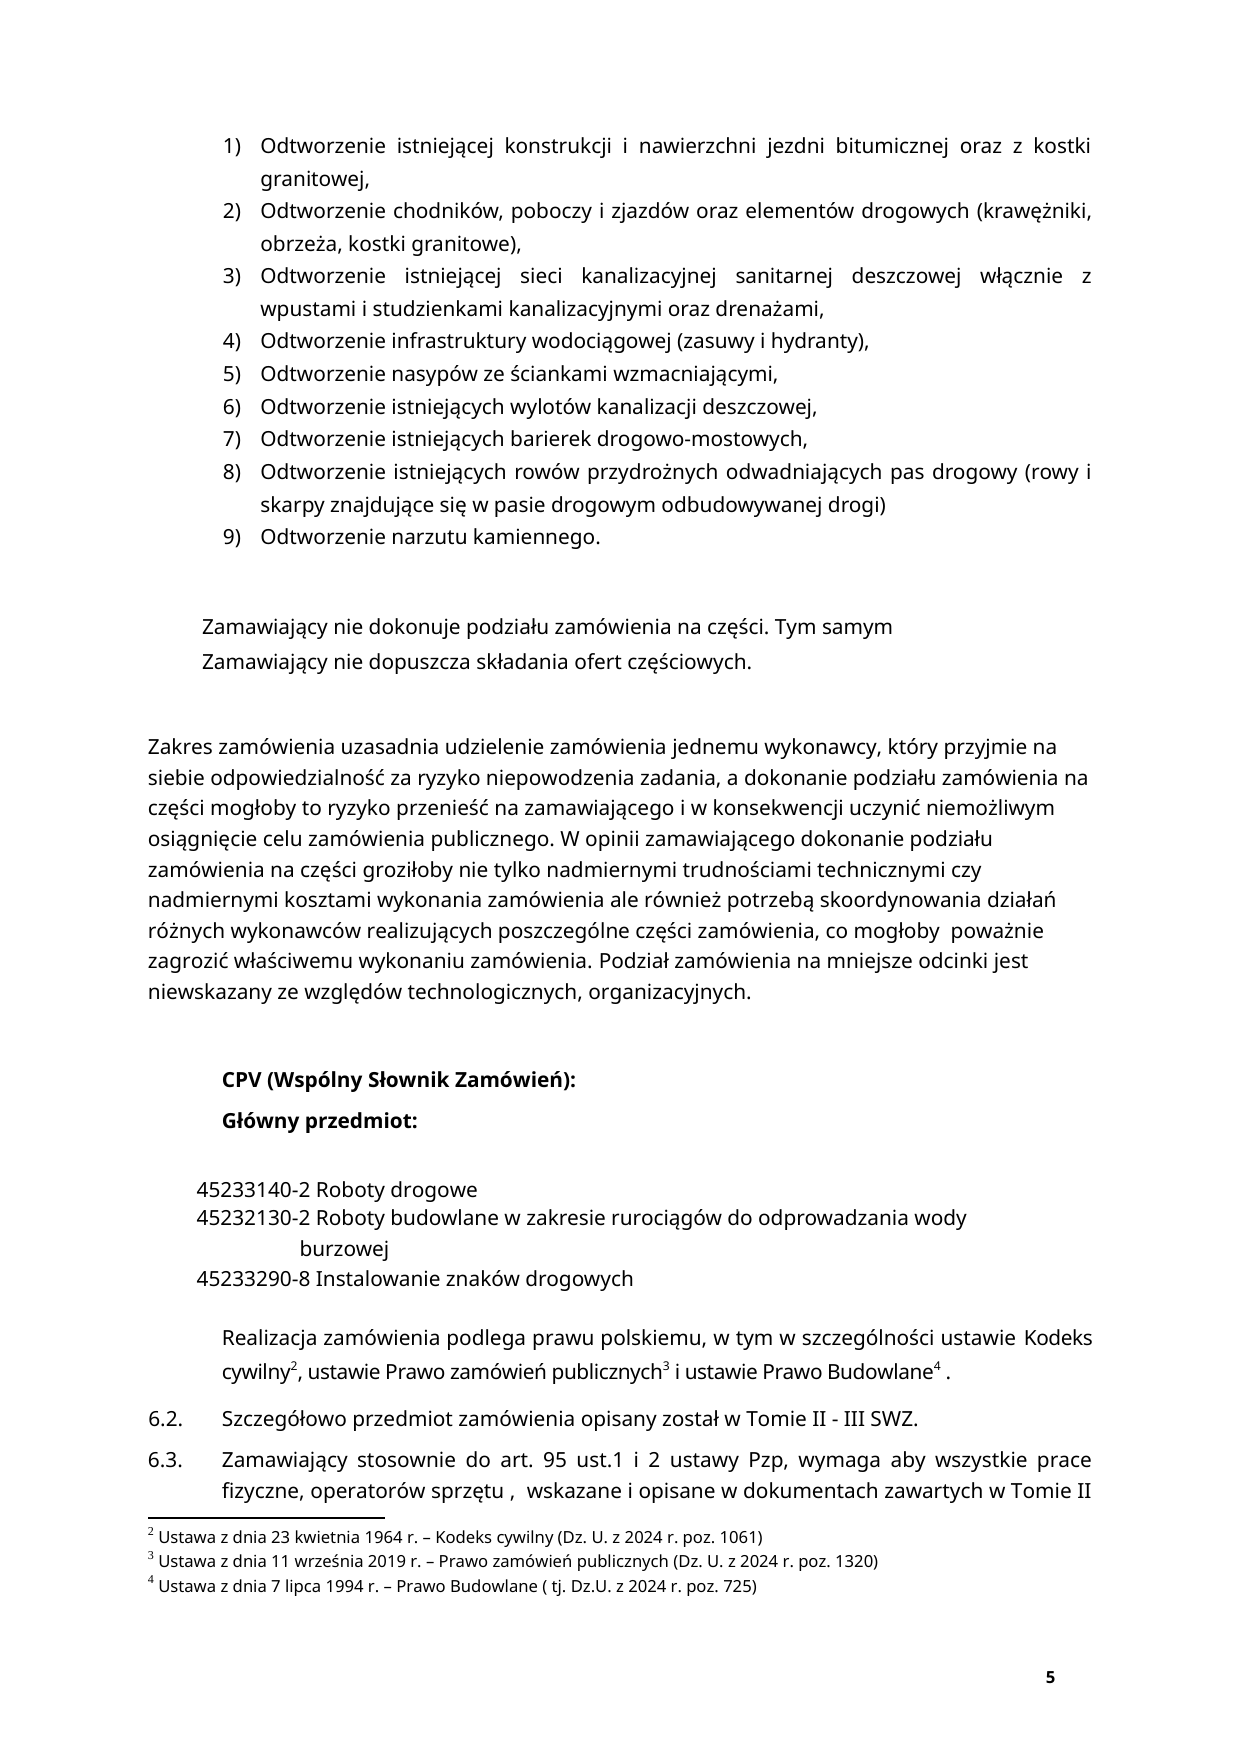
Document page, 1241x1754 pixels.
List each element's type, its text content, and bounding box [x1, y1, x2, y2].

list Odtworzenie chodników, poboczy i zjazdów oraz elementów drogowych (krawężniki, obrzeża, kostki granitowe), [223, 196, 1092, 257]
list Odtworzenie narzutu kamiennego. [223, 522, 1092, 551]
text Zamawiający nie dokonuje podziału zamówienia na części. Tym samym [148, 612, 1056, 641]
text Główny przedmiot: [222, 1106, 1092, 1134]
list Odtworzenie istniejącej sieci kanalizacyjnej sanitarnej deszczowej włącznie z wpustami i studzienkami kanalizacyjnymi oraz drenażami, [223, 261, 1092, 322]
text CPV (Wspólny Słownik Zamówień): [222, 1065, 1092, 1093]
list Odtworzenie istniejących rowów przydrożnych odwadniających pas drogowy (rowy i skarpy znajdujące się w pasie drogowym odbudowywanej drogi) [223, 457, 1092, 518]
text 6.2. Szczegółowo przedmiot zamówienia opisany został w Tomie II - III SWZ. [148, 1404, 1092, 1432]
text burzowej [148, 1234, 1092, 1262]
list Odtworzenie istniejącej konstrukcji i nawierzchni jezdni bitumicznej oraz z kostki granitowej, [223, 131, 1092, 192]
text Zamawiający nie dopuszcza składania ofert częściowych. [148, 647, 1056, 676]
list Odtworzenie istniejących wylotów kanalizacji deszczowej, [223, 392, 1092, 420]
text Zakres zamówienia uzasadnia udzielenie zamówienia jednemu wykonawcy, który przyjmie na siebie odpowiedzialność za ryzyko niepowodzenia zadania, a dokonanie podziału zamówienia na części mogłoby to ryzyko przenieść na zamawiającego i w konsekwencji uczynić niemożliwym osiągnięcie celu zamówienia publicznego. W opinii zamawiającego dokonanie podziału zamówienia na części groziłoby nie tylko nadmiernymi trudnościami technicznymi czy nadmiernymi kosztami wykonania zamówienia ale również potrzebą skoordynowania działań różnych wykonawców realizujących poszczególne części zamówienia, co mogłoby poważnie zagrozić właściwemu wykonaniu zamówienia. Podział zamówienia na mniejsze odcinki jest niewskazany ze względów technologicznych, organizacyjnych. [148, 732, 1092, 1006]
text 45233140-2 Roboty drogowe [148, 1175, 1092, 1203]
list Odtworzenie istniejących barierek drogowo-mostowych, [223, 424, 1092, 453]
text Realizacja zamówienia podlega prawu polskiemu, w tym w szczególności ustawie Kodeks cywilny, ustawie Prawo zamówień publicznych i ustawie Prawo Budowlane . [222, 1323, 1092, 1386]
list Odtworzenie nasypów ze ściankami wzmacniającymi, [223, 359, 1092, 388]
list Odtworzenie infrastruktury wodociągowej (zasuwy i hydranty), [223, 327, 1092, 355]
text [148, 1445, 1092, 1504]
text 45232130-2 Roboty budowlane w zakresie rurociągów do odprowadzania wody [148, 1203, 1092, 1232]
text 45233290-8 Instalowanie znaków drogowych [148, 1264, 1092, 1293]
